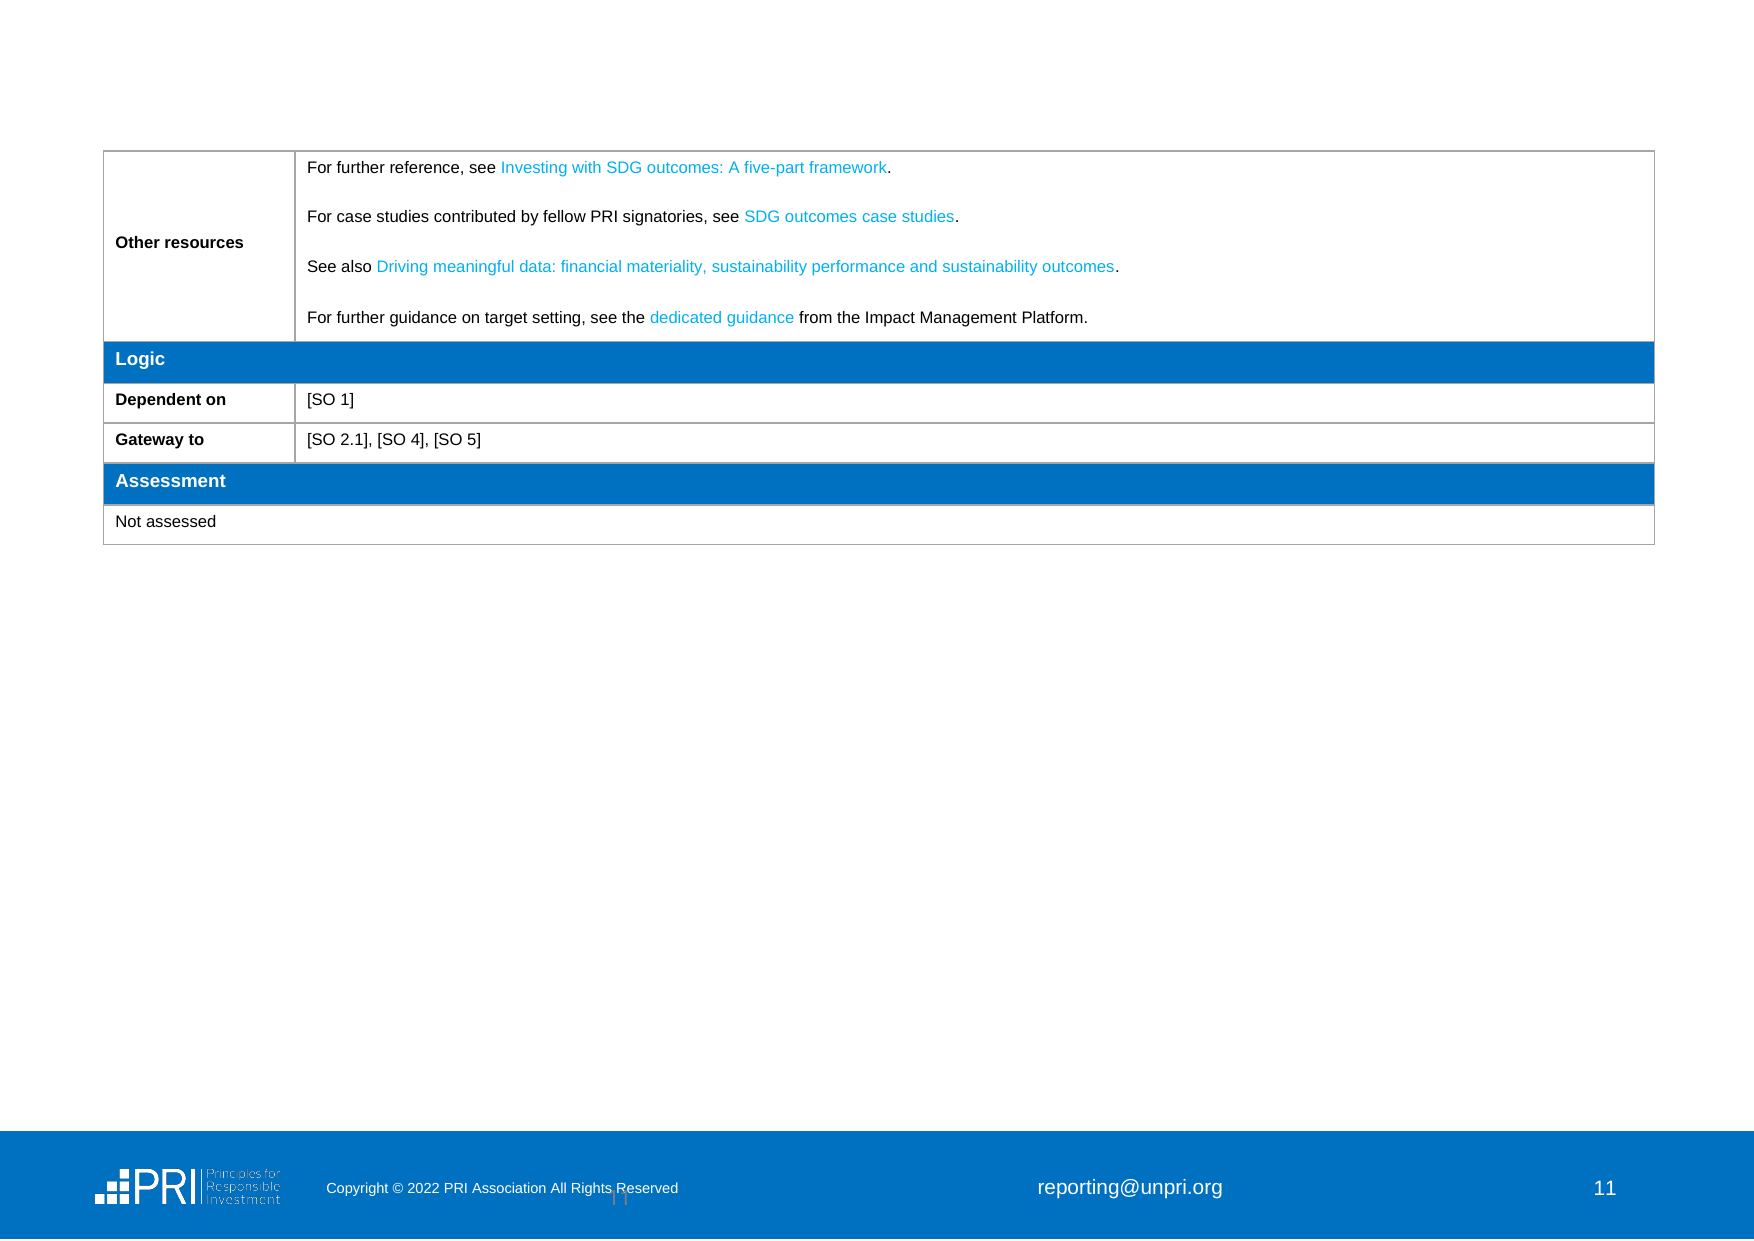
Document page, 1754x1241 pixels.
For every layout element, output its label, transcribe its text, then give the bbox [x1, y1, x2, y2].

table_cell [SO 1] [296, 384, 1654, 422]
table_cell [SO 2.1], [SO 4], [SO 5] [296, 424, 1654, 462]
table_cell Other resources [104, 152, 294, 341]
table_cell Dependent on [104, 384, 294, 422]
table_cell For further reference, see Investing with SDG outcomes: A five-part framework. For case studies contributed by fellow PRI signatories, see SDG outcomes case studies. See also Driving meaningful data: financial materiality, sustainability performance and sustainability outcomes. For further guidance on target setting, see the dedicated guidance from the Impact Management Platform. [296, 152, 1654, 341]
table_cell Assessment [104, 464, 1654, 504]
table_cell Not assessed [104, 506, 1654, 544]
picture [92, 1166, 282, 1207]
table_cell Logic [104, 342, 1654, 383]
table_cell Gateway to [104, 424, 294, 462]
